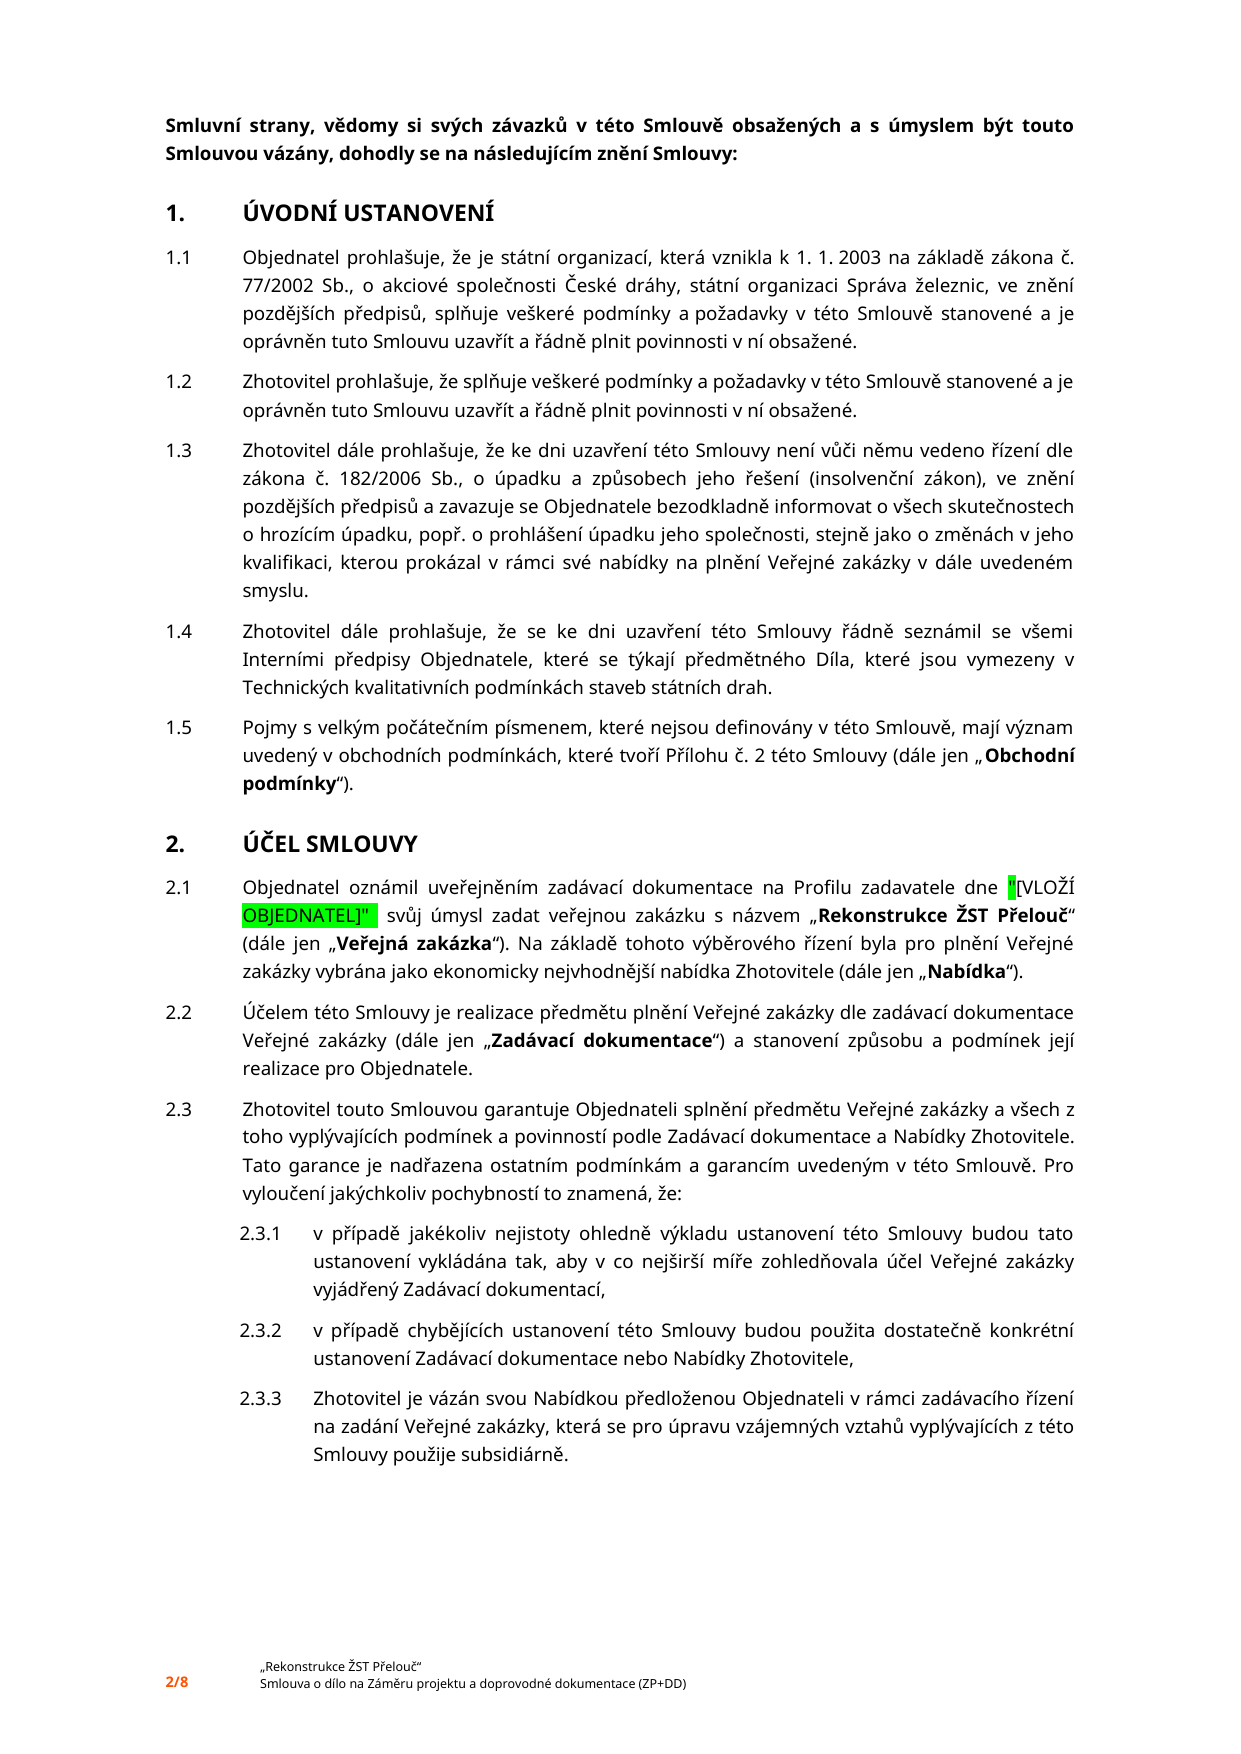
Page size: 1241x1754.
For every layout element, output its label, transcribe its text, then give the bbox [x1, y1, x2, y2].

text Zhotovitel dále prohlašuje, že ke dni uzavření této Smlouvy není vůči němu vedeno řízení dle zákona č. 182/2006 Sb., o úpadku a způsobech jeho řešení (insolvenční zákon), ve znění pozdějších předpisů a zavazuje se Objednatele bezodkladně informovat o všech skutečnostech o hrozícím úpadku, popř. o prohlášení úpadku jeho společnosti, stejně jako o změnách v jeho kvalifikaci, kterou prokázal v rámci své nabídky na plnění Veřejné zakázky v dále uvedeném smyslu. [165, 437, 1075, 603]
text Smluvní strany, vědomy si svých závazků v této Smlouvě obsažených a s úmyslem být touto Smlouvou vázány, dohodly se na následujícím znění Smlouvy: [165, 112, 1075, 166]
text Zhotovitel dále prohlašuje, že se ke dni uzavření této Smlouvy řádně seznámil se všemi Interními předpisy Objednatele, které se týkají předmětného Díla, které jsou vymezeny v Technických kvalitativních podmínkách staveb státních drah. [165, 618, 1075, 699]
text Objednatel prohlašuje, že je státní organizací, která vznikla k 1. 1. 2003 na základě zákona č. 77/2002 Sb., o akciové společnosti České dráhy, státní organizaci Správa železnic, ve znění pozdějších předpisů, splňuje veškeré podmínky a požadavky v této Smlouvě stanovené a je oprávněn tuto Smlouvu uzavřít a řádně plnit povinnosti v ní obsažené. [165, 244, 1075, 354]
text v případě chybějících ustanovení této Smlouvy budou použita dostatečně konkrétní ustanovení Zadávací dokumentace nebo Nabídky Zhotovitele, [239, 1317, 1075, 1371]
text Zhotovitel touto Smlouvou garantuje Objednateli splnění předmětu Veřejné zakázky a všech z toho vyplývajících podmínek a povinností podle Zadávací dokumentace a Nabídky Zhotovitele. Tato garance je nadřazena ostatním podmínkám a garancím uvedeným v této Smlouvě. Pro vyloučení jakýchkoliv pochybností to znamená, že: [165, 1096, 1075, 1205]
text Objednatel oznámil uveřejněním zadávací dokumentace na Profilu zadavatele dne svůj úmysl zadat veřejnou zakázku s názvem „Rekonstrukce ŽST Přelouč“ (dále jen „Veřejná zakázka“). Na základě tohoto výběrového řízení byla pro plnění Veřejné zakázky vybrána jako ekonomicky nejvhodnější nabídka Zhotovitele (dále jen „Nabídka“). [165, 875, 1075, 984]
text ÚČEL SMLOUVY [165, 828, 1075, 859]
text v případě jakékoliv nejistoty ohledně výkladu ustanovení této Smlouvy budou tato ustanovení vykládána tak, aby v co nejširší míře zohledňovala účel Veřejné zakázky vyjádřený Zadávací dokumentací, [239, 1220, 1075, 1302]
text Zhotovitel prohlašuje, že splňuje veškeré podmínky a požadavky v této Smlouvě stanovené a je oprávněn tuto Smlouvu uzavřít a řádně plnit povinnosti v ní obsažené. [165, 369, 1075, 422]
text ÚVODNÍ USTANOVENÍ [165, 197, 1075, 229]
text Pojmy s velkým počátečním písmenem, které nejsou definovány v této Smlouvě, mají význam uvedený v obchodních podmínkách, které tvoří Přílohu č. 2 této Smlouvy (dále jen „Obchodní podmínky“). [165, 714, 1075, 796]
text Zhotovitel je vázán svou Nabídkou předloženou Objednateli v rámci zadávacího řízení na zadání Veřejné zakázky, která se pro úpravu vzájemných vztahů vyplývajících z této Smlouvy použije subsidiárně. [239, 1386, 1075, 1467]
text Účelem této Smlouvy je realizace předmětu plnění Veřejné zakázky dle zadávací dokumentace Veřejné zakázky (dále jen „Zadávací dokumentace“) a stanovení způsobu a podmínek její realizace pro Objednatele. [165, 999, 1075, 1081]
